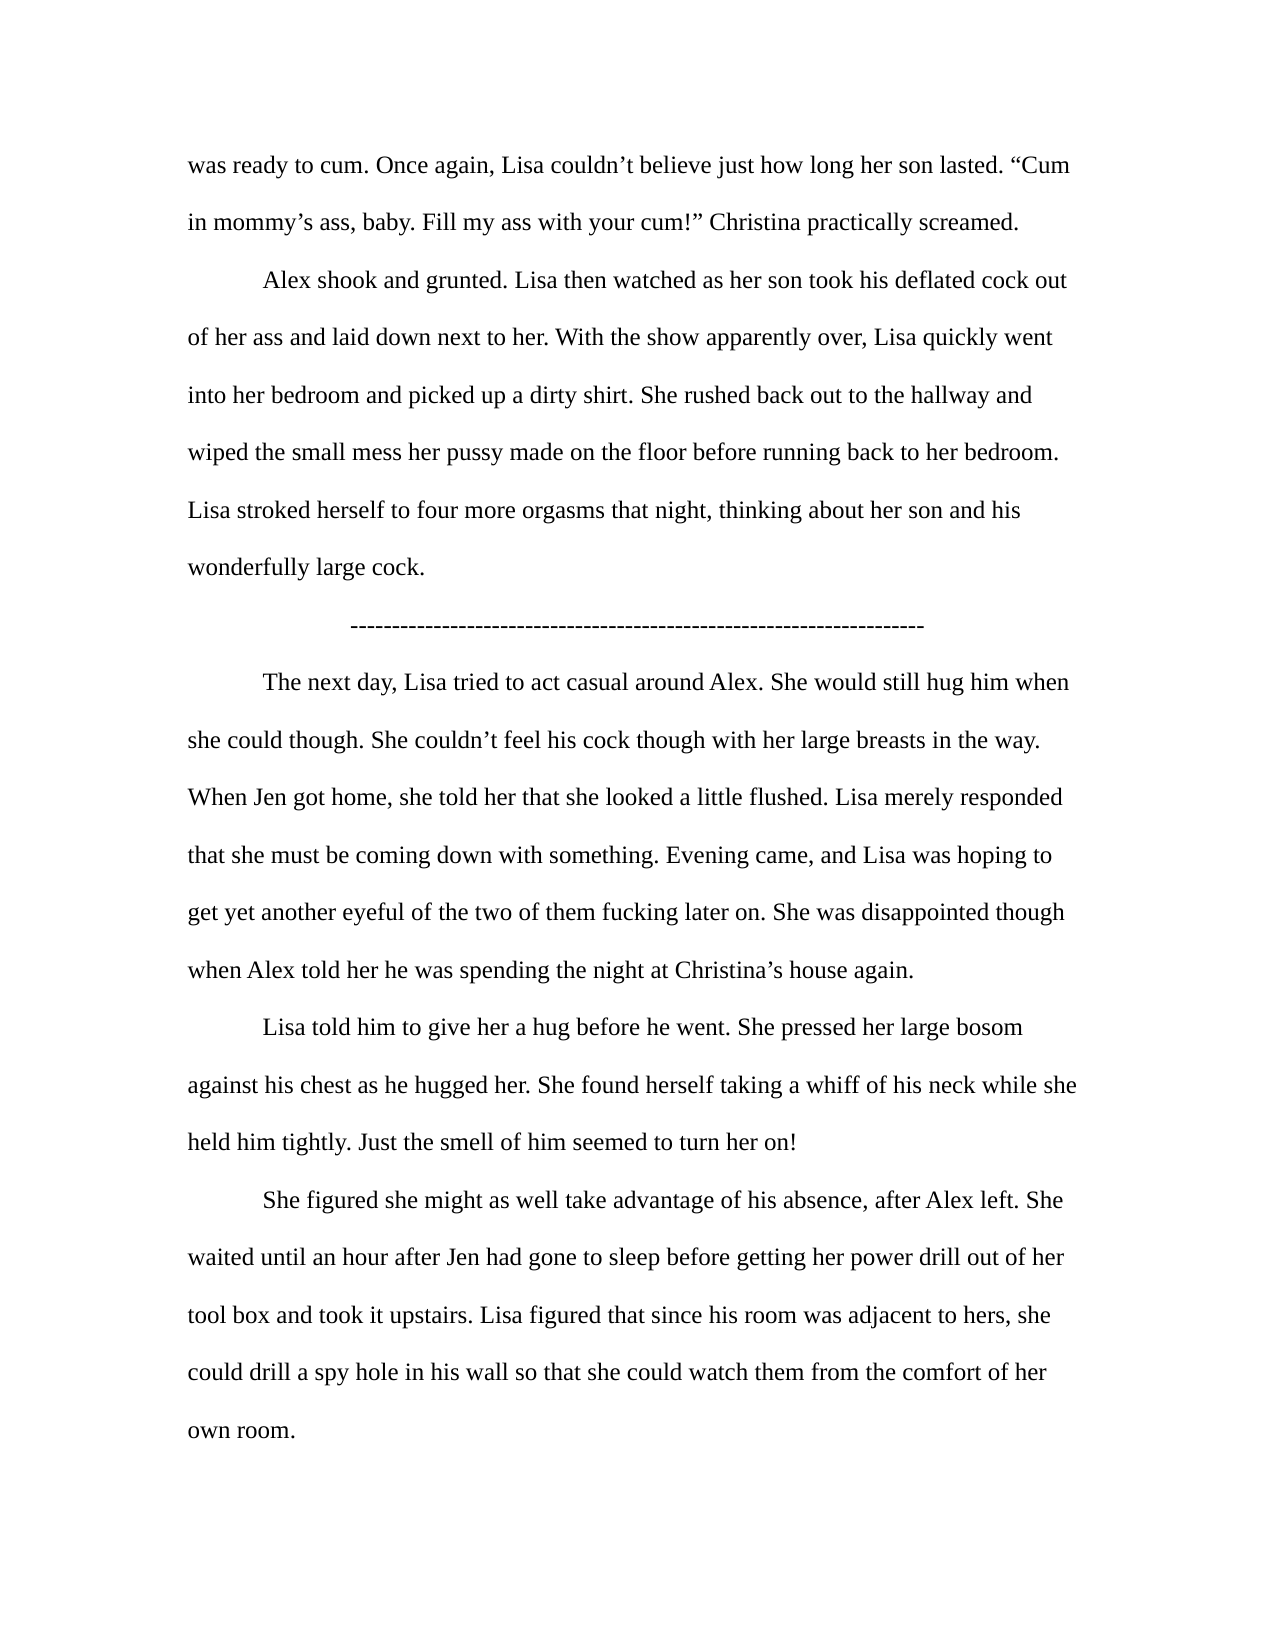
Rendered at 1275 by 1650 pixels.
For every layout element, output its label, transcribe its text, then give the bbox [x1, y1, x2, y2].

text Lisa told him to give her a hug before he went. She pressed her large bosom against his chest as he hugged her. She found herself taking a whiff of his neck while she held him tightly. Just the smell of him seemed to turn her on! [187, 1012, 1087, 1156]
text She figured she might as well take advantage of his absence, after Alex left. She waited until an hour after Jen had gone to sleep before getting her power drill out of her tool box and took it upstairs. Lisa figured that since his room was adjacent to hers, she could drill a spy hole in his wall so that she could watch them from the comfort of her own room. [187, 1185, 1087, 1444]
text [187, 150, 1087, 236]
text The next day, Lisa tried to act casual around Alex. She would still hug him when she could though. She couldn’t feel his cock though with her large breasts in the way. When Jen got home, she told her that she looked a little flushed. Lisa merely responded that she must be coming down with something. Evening came, and Lisa was hoping to get yet another eyeful of the two of them fucking later on. She was disappointed though when Alex told her he was spending the night at Christina’s house again. [187, 667, 1087, 984]
text Alex shook and grunted. Lisa then watched as her son took his deflated cock out of her ass and laid down next to her. With the show apparently over, Lisa quickly went into her bedroom and picked up a dirty shirt. She rushed back out to the hallway and wiped the small mess her pussy made on the floor before running back to her bedroom. Lisa stroked herself to four more orgasms that night, thinking about her son and his wonderfully large cock. [187, 265, 1087, 581]
text --------------------------------------------------------------------- [187, 610, 1087, 639]
